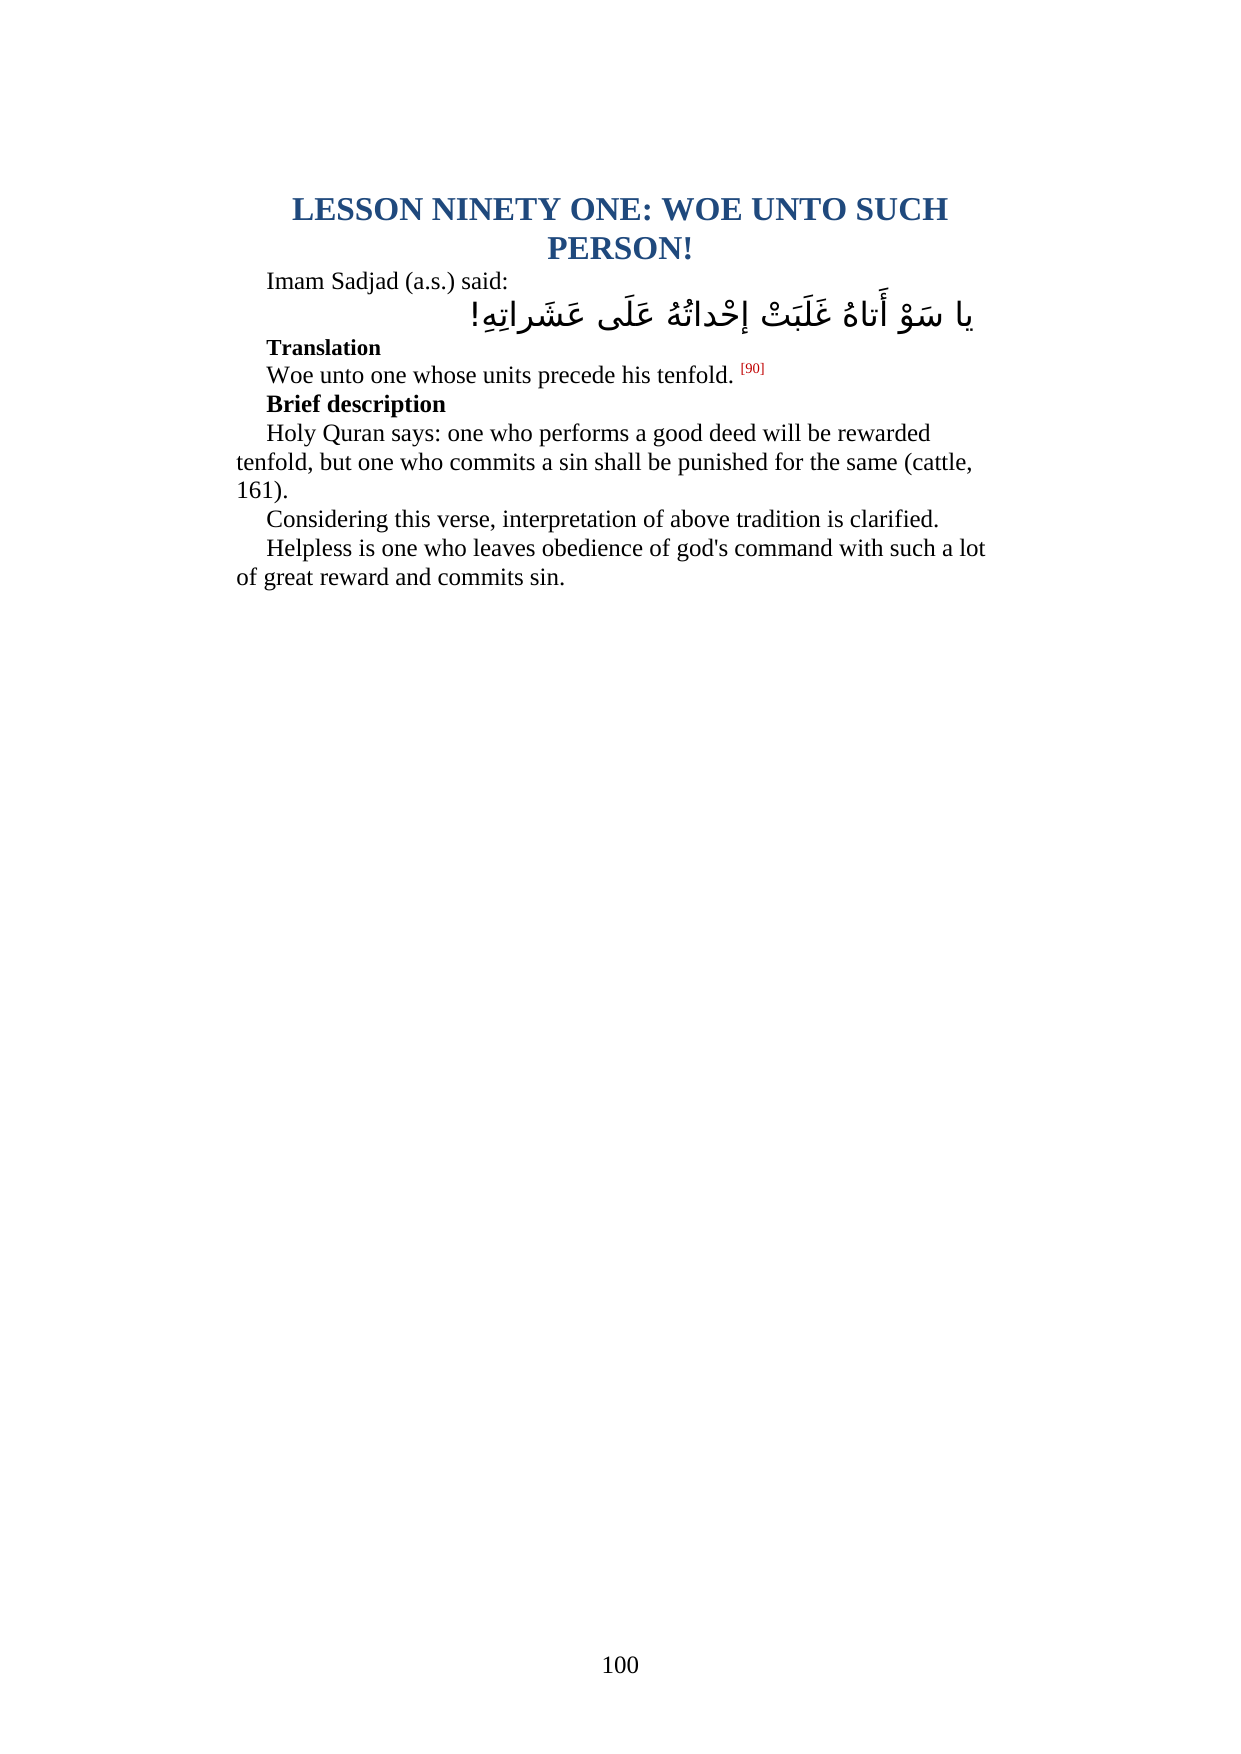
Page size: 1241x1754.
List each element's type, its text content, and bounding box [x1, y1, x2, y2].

subtitle LESSON NINETY ONE: WOE UNTO SUCH PERSON! [236, 190, 1004, 266]
text Translation [236, 334, 1004, 360]
text Helpless is one who leaves obedience of god's command with such a lot of great reward and commits sin. [236, 533, 1004, 590]
text Brief description [236, 389, 1004, 418]
text يا سَوْ أَتاهُ غَلَبَتْ إحْداتُهُ عَلَى عَشَراتِهِ! [236, 295, 1004, 334]
text Holy Quran says: one who performs a good deed will be rewarded tenfold, but one who commits a sin shall be punished for the same (cattle, 161). [236, 418, 1004, 504]
text Woe unto one whose units precede his tenfold. [90] [236, 360, 1004, 389]
text Imam Sadjad (a.s.) said: [236, 266, 1004, 295]
text Considering this verse, interpretation of above tradition is clarified. [236, 504, 1004, 533]
